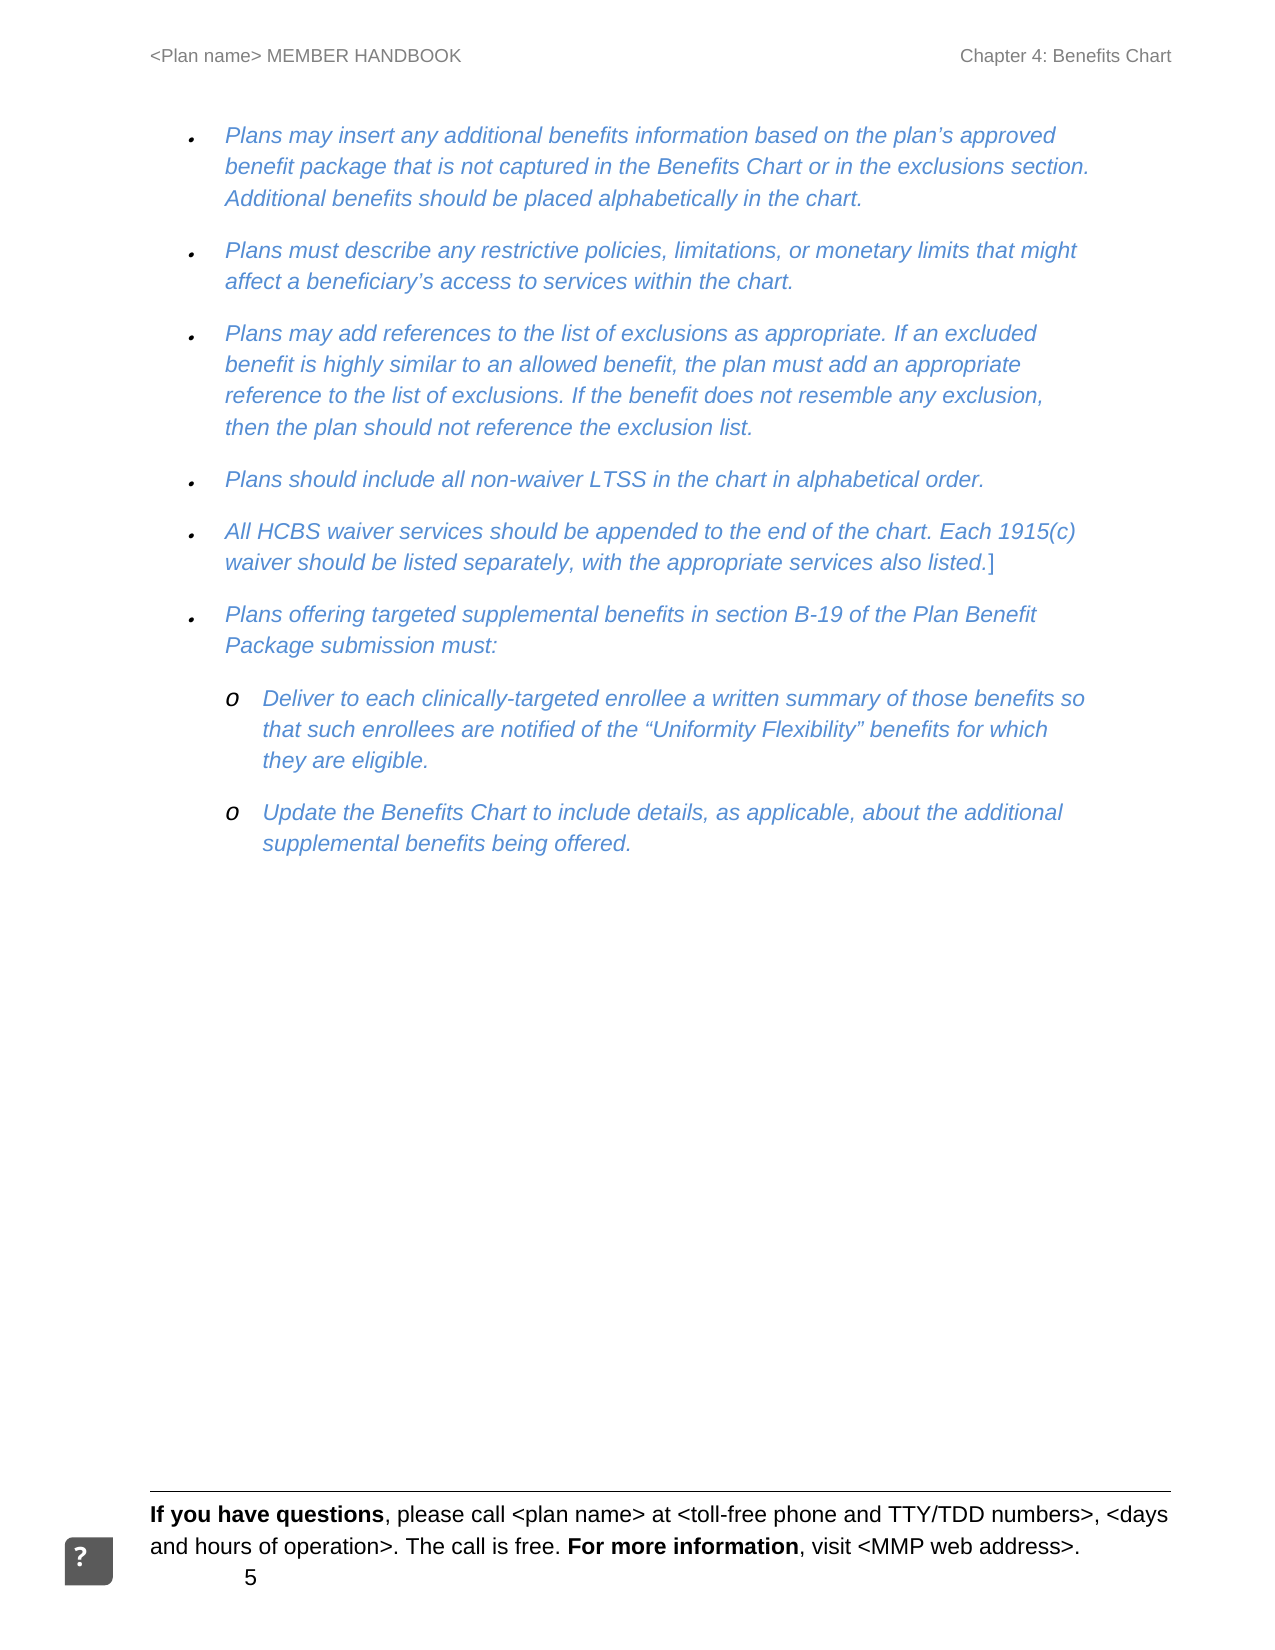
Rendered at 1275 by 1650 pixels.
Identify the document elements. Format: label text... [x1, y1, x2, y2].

list Update the Benefits Chart to include details, as applicable, about the additional supplemental benefits being offered. [225, 796, 1096, 858]
list All HCBS waiver services should be appended to the end of the chart. Each 1915(c) waiver should be listed separately, with the appropriate services also listed.] [187, 514, 1096, 577]
list Plans offering targeted supplemental benefits in section B-19 of the Plan Benefit Package submission must: [187, 598, 1096, 660]
list Deliver to each clinically-targeted enrollee a written summary of those benefits so that such enrollees are notified of the “Uniformity Flexibility” benefits for which they are eligible. [225, 681, 1096, 775]
list Plans may insert any additional benefits information based on the plan’s approved benefit package that is not captured in the Benefits Chart or in the exclusions section. Additional benefits should be placed alphabetically in the chart. [187, 118, 1096, 212]
list Plans must describe any restrictive policies, limitations, or monetary limits that might affect a beneficiary’s access to services within the chart. [187, 233, 1096, 296]
list Plans should include all non-waiver LTSS in the chart in alphabetical order. [187, 462, 1096, 493]
list Plans may add references to the list of exclusions as appropriate. If an excluded benefit is highly similar to an allowed benefit, the plan must add an appropriate reference to the list of exclusions. If the benefit does not resemble any exclusion, then the plan should not reference the exclusion list. [187, 316, 1096, 441]
